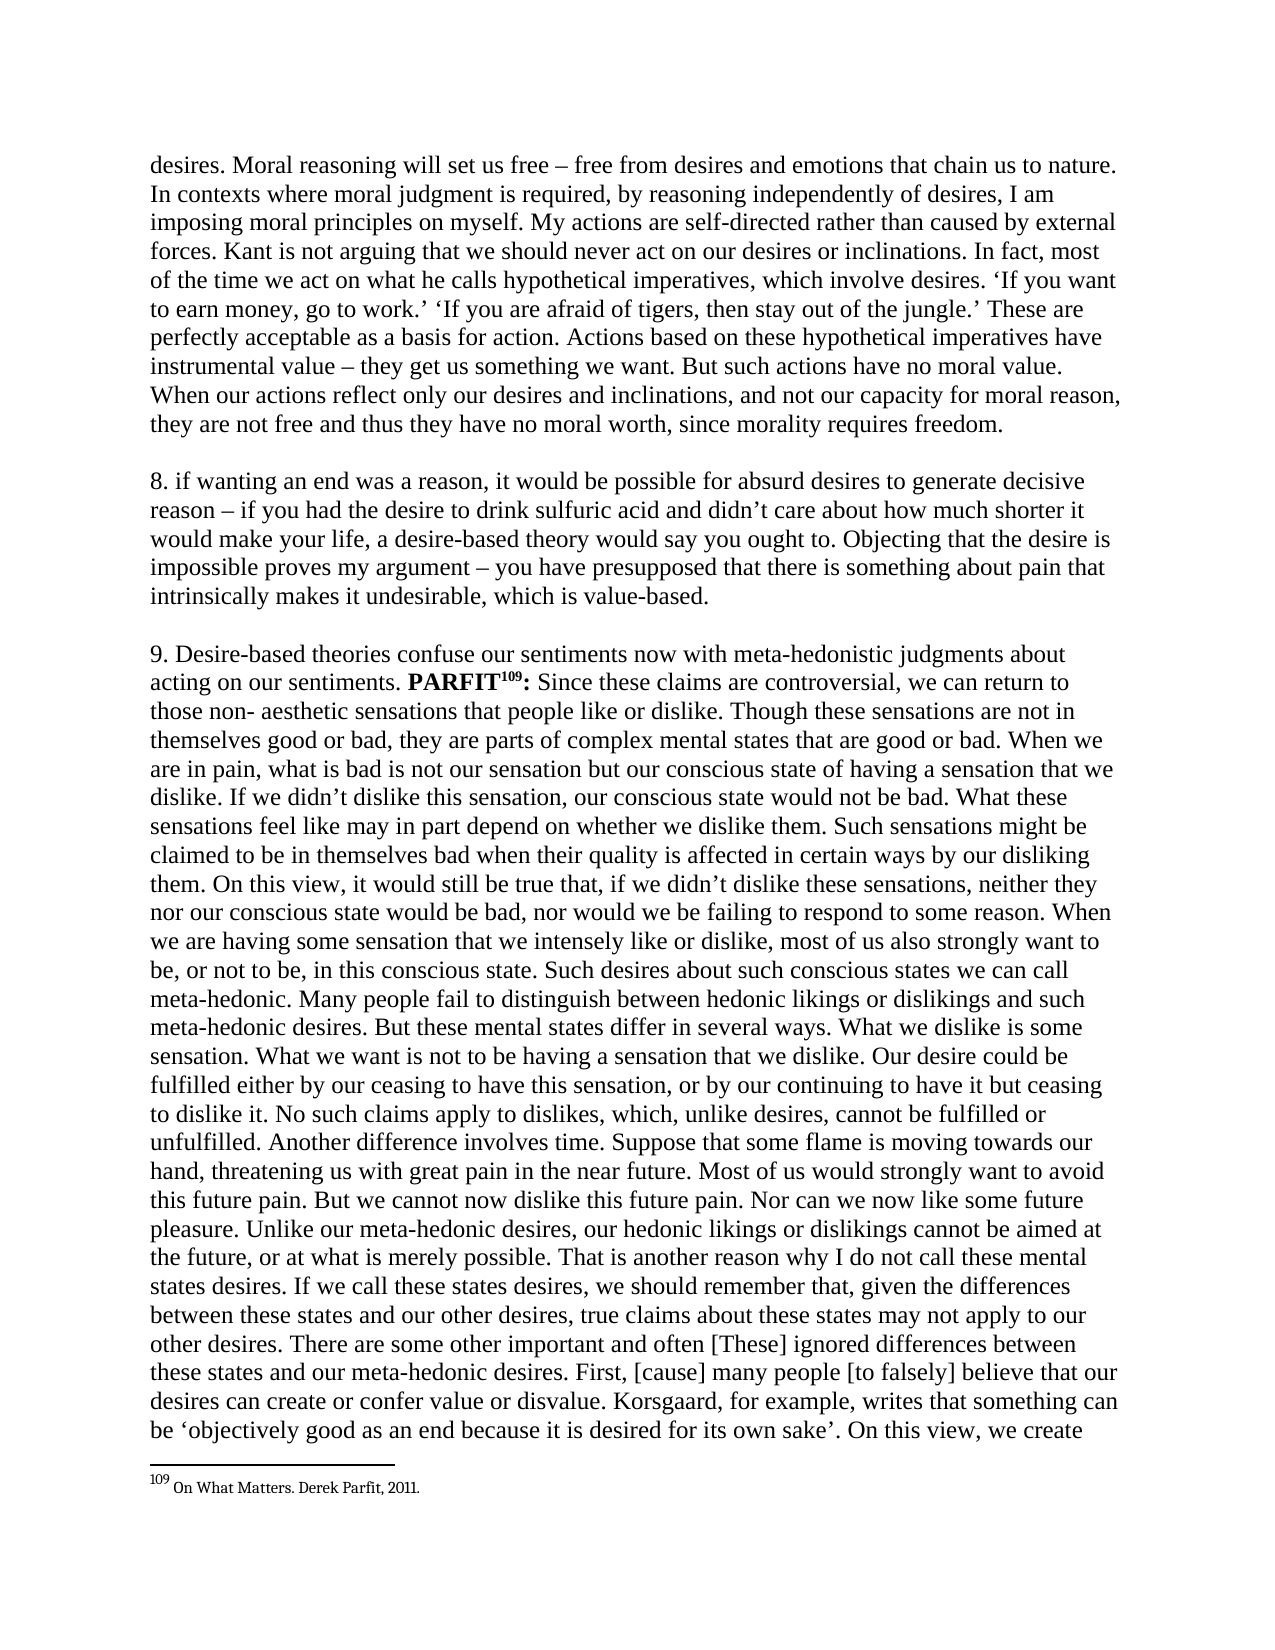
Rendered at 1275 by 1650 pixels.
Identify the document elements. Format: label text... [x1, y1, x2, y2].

text 8. if wanting an end was a reason, it would be possible for absurd desires to generate decisive reason – if you had the desire to drink sulfuric acid and didn’t care about how much shorter it would make your life, a desire-based theory would say you ought to. Objecting that the desire is impossible proves my argument – you have presupposed that there is something about pain that intrinsically makes it undesirable, which is value-based. [150, 466, 1125, 610]
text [150, 150, 1125, 437]
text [150, 639, 1125, 1444]
